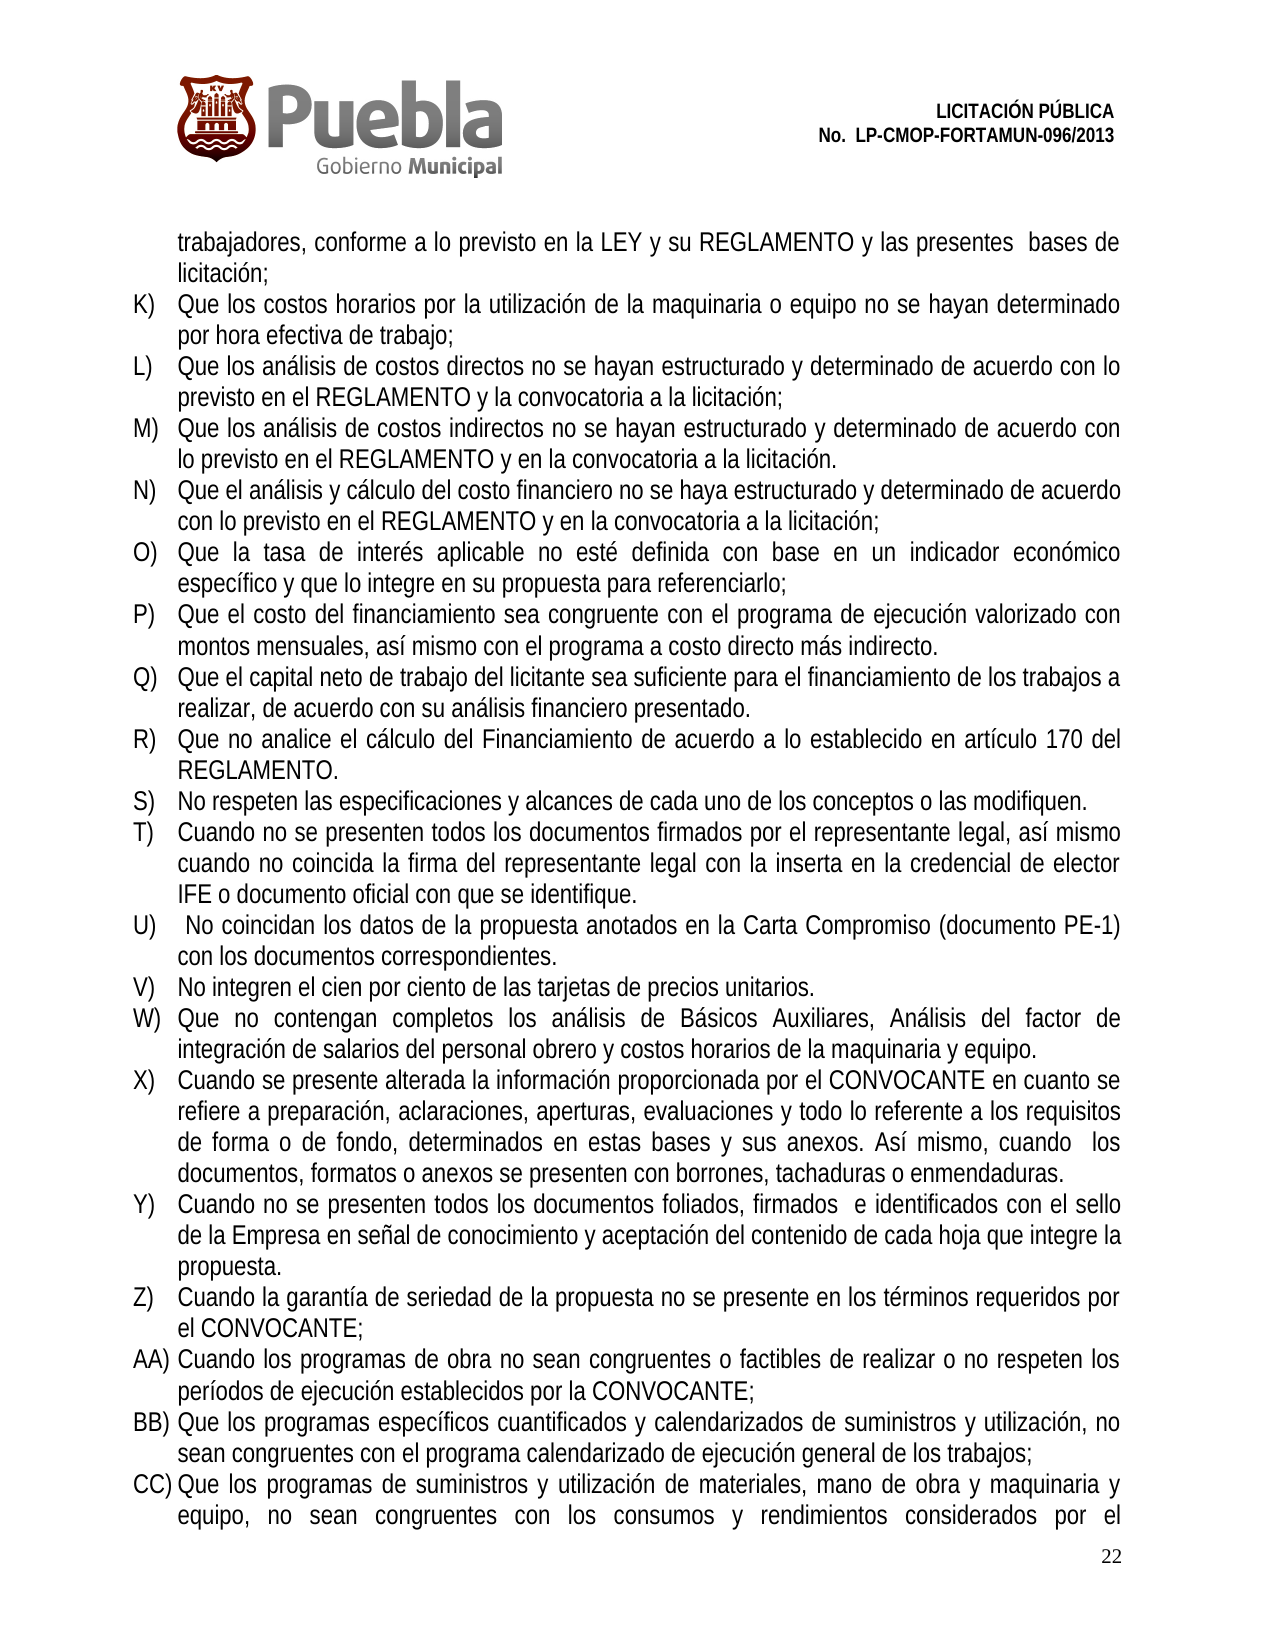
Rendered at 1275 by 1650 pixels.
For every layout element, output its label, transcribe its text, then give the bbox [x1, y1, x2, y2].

list Que el análisis y cálculo del costo financiero no se haya estructurado y determinado de acuerdo con lo previsto en el REGLAMENTO y en la convocatoria a la licitación; [133, 474, 1122, 537]
list Que los costos horarios por la utilización de la maquinaria o equipo no se hayan determinado por hora efectiva de trabajo; [133, 288, 1122, 350]
picture [177, 75, 502, 178]
list Que los análisis de costos directos no se hayan estructurado y determinado de acuerdo con lo previsto en el REGLAMENTO y la convocatoria a la licitación; [133, 350, 1122, 412]
list Que no contengan completos los análisis de Básicos Auxiliares, Análisis del factor de integración de salarios del personal obrero y costos horarios de la maquinaria y equipo. [133, 1002, 1122, 1064]
list Cuando no se presenten todos los documentos firmados por el representante legal, así mismo cuando no coincida la firma del representante legal con la inserta en la credencial de elector IFE o documento oficial con que se identifique. [133, 816, 1122, 909]
list No coincidan los datos de la propuesta anotados en la Carta Compromiso (documento PE-1) con los documentos correspondientes. [133, 909, 1122, 971]
list Que la tasa de interés aplicable no esté definida con base en un indicador económico específico y que lo integre en su propuesta para referenciarlo; [133, 537, 1122, 599]
list Cuando los programas de obra no sean congruentes o factibles de realizar o no respeten los períodos de ejecución establecidos por la CONVOCANTE; [133, 1344, 1122, 1406]
list No integren el cien por ciento de las tarjetas de precios unitarios. [133, 971, 1122, 1002]
list Que los programas específicos cuantificados y calendarizados de suministros y utilización, no sean congruentes con el programa calendarizado de ejecución general de los trabajos; [133, 1406, 1122, 1468]
list Que el capital neto de trabajo del licitante sea suficiente para el financiamiento de los trabajos a realizar, de acuerdo con su análisis financiero presentado. [133, 661, 1122, 723]
list Cuando no se presenten todos los documentos foliados, firmados e identificados con el sello de la Empresa en señal de conocimiento y aceptación del contenido de cada hoja que integre la propuesta. [133, 1188, 1122, 1282]
list Que los análisis de costos indirectos no se hayan estructurado y determinado de acuerdo con lo previsto en el REGLAMENTO y en la convocatoria a la licitación. [133, 412, 1122, 474]
list Que no analice el cálculo del Financiamiento de acuerdo a lo establecido en artículo 170 del REGLAMENTO. [133, 723, 1122, 785]
list Cuando se presente alterada la información proporcionada por el CONVOCANTE en cuanto se refiere a preparación, aclaraciones, aperturas, evaluaciones y todo lo referente a los requisitos de forma o de fondo, determinados en estas bases y sus anexos. Así mismo, cuando los documentos, formatos o anexos se presenten con borrones, tachaduras o enmendaduras. [133, 1064, 1122, 1188]
list Que el costo del financiamiento sea congruente con el programa de ejecución valorizado con montos mensuales, así mismo con el programa a costo directo más indirecto. [133, 599, 1122, 661]
list No respeten las especificaciones y alcances de cada uno de los conceptos o las modifiquen. [133, 785, 1122, 816]
list Cuando la garantía de seriedad de la propuesta no se presente en los términos requeridos por el CONVOCANTE; [133, 1282, 1122, 1344]
